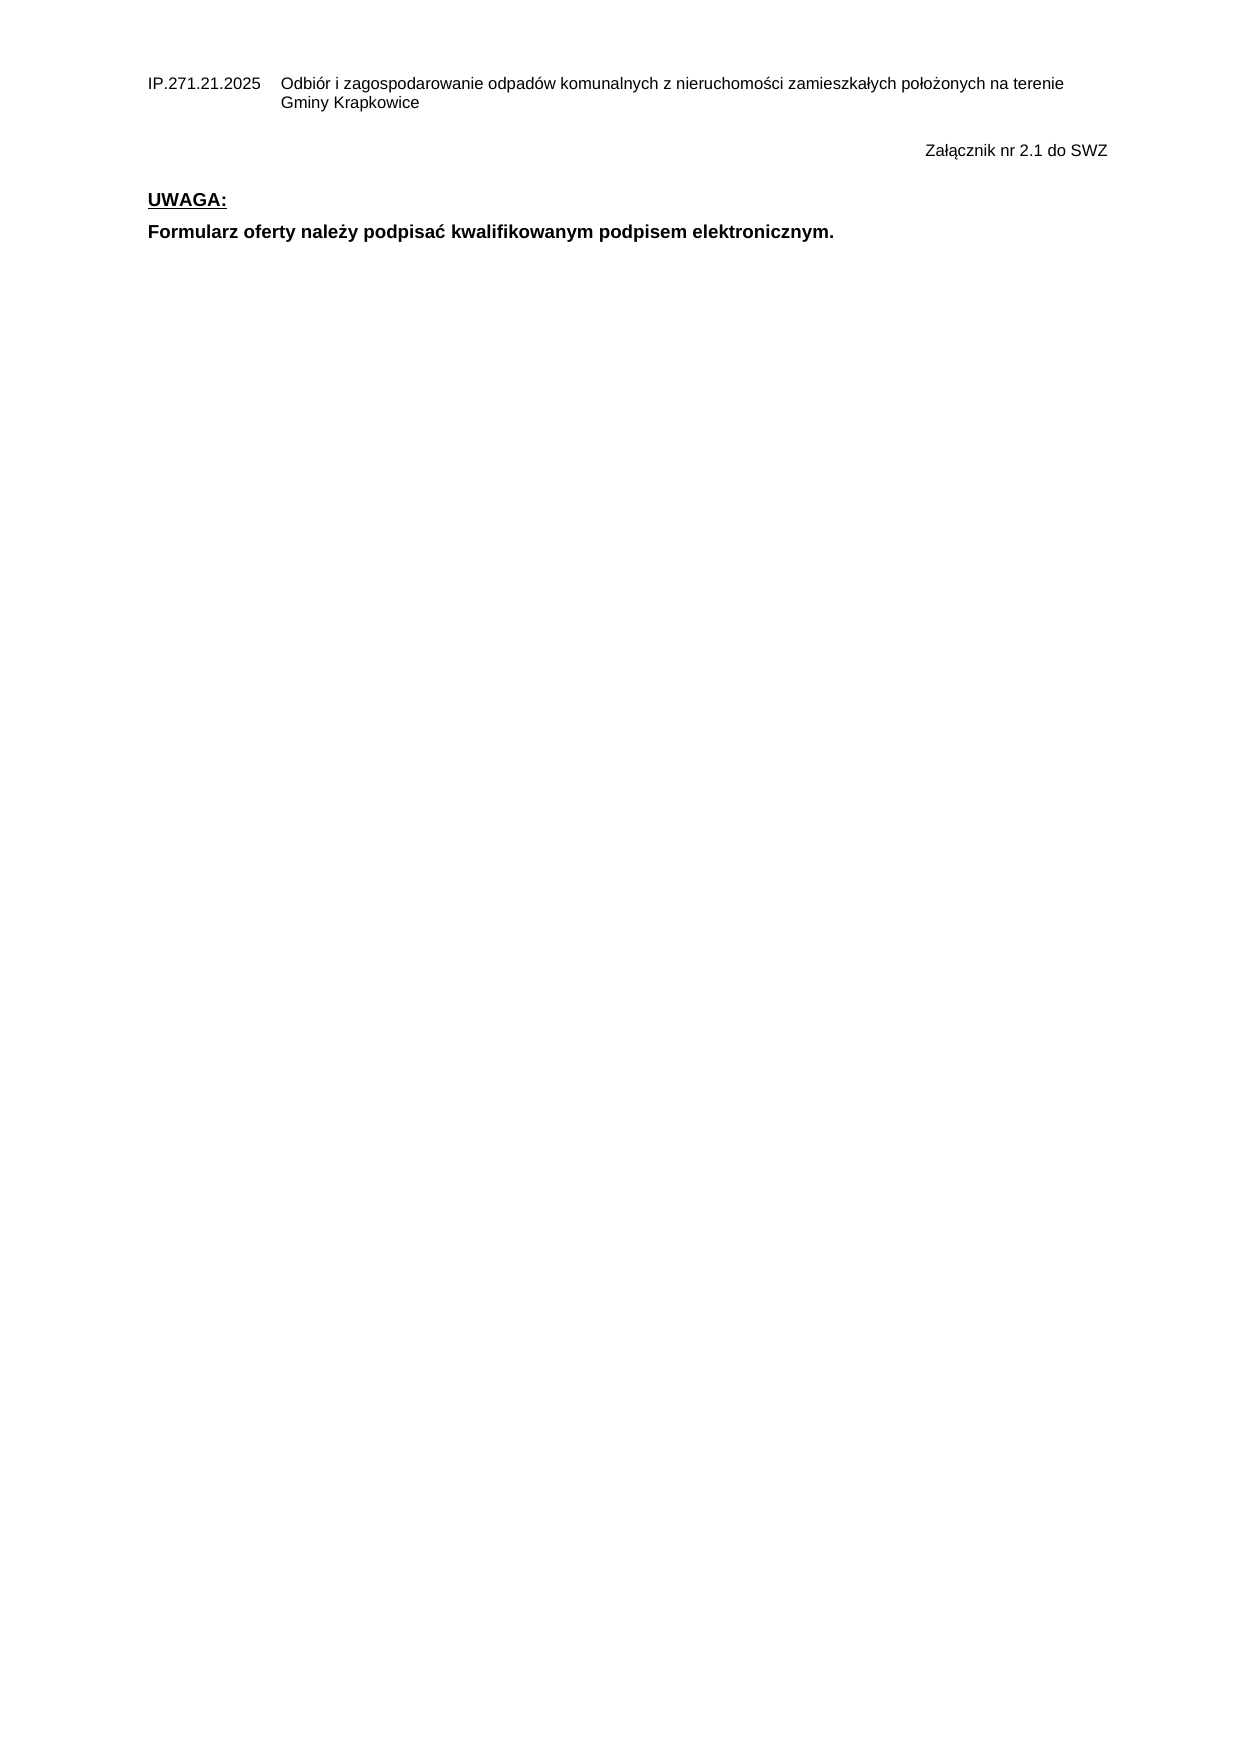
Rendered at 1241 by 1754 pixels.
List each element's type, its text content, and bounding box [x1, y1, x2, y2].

text UWAGA: [148, 189, 1107, 210]
text Formularz oferty należy podpisać kwalifikowanym podpisem elektronicznym. [148, 221, 1107, 243]
